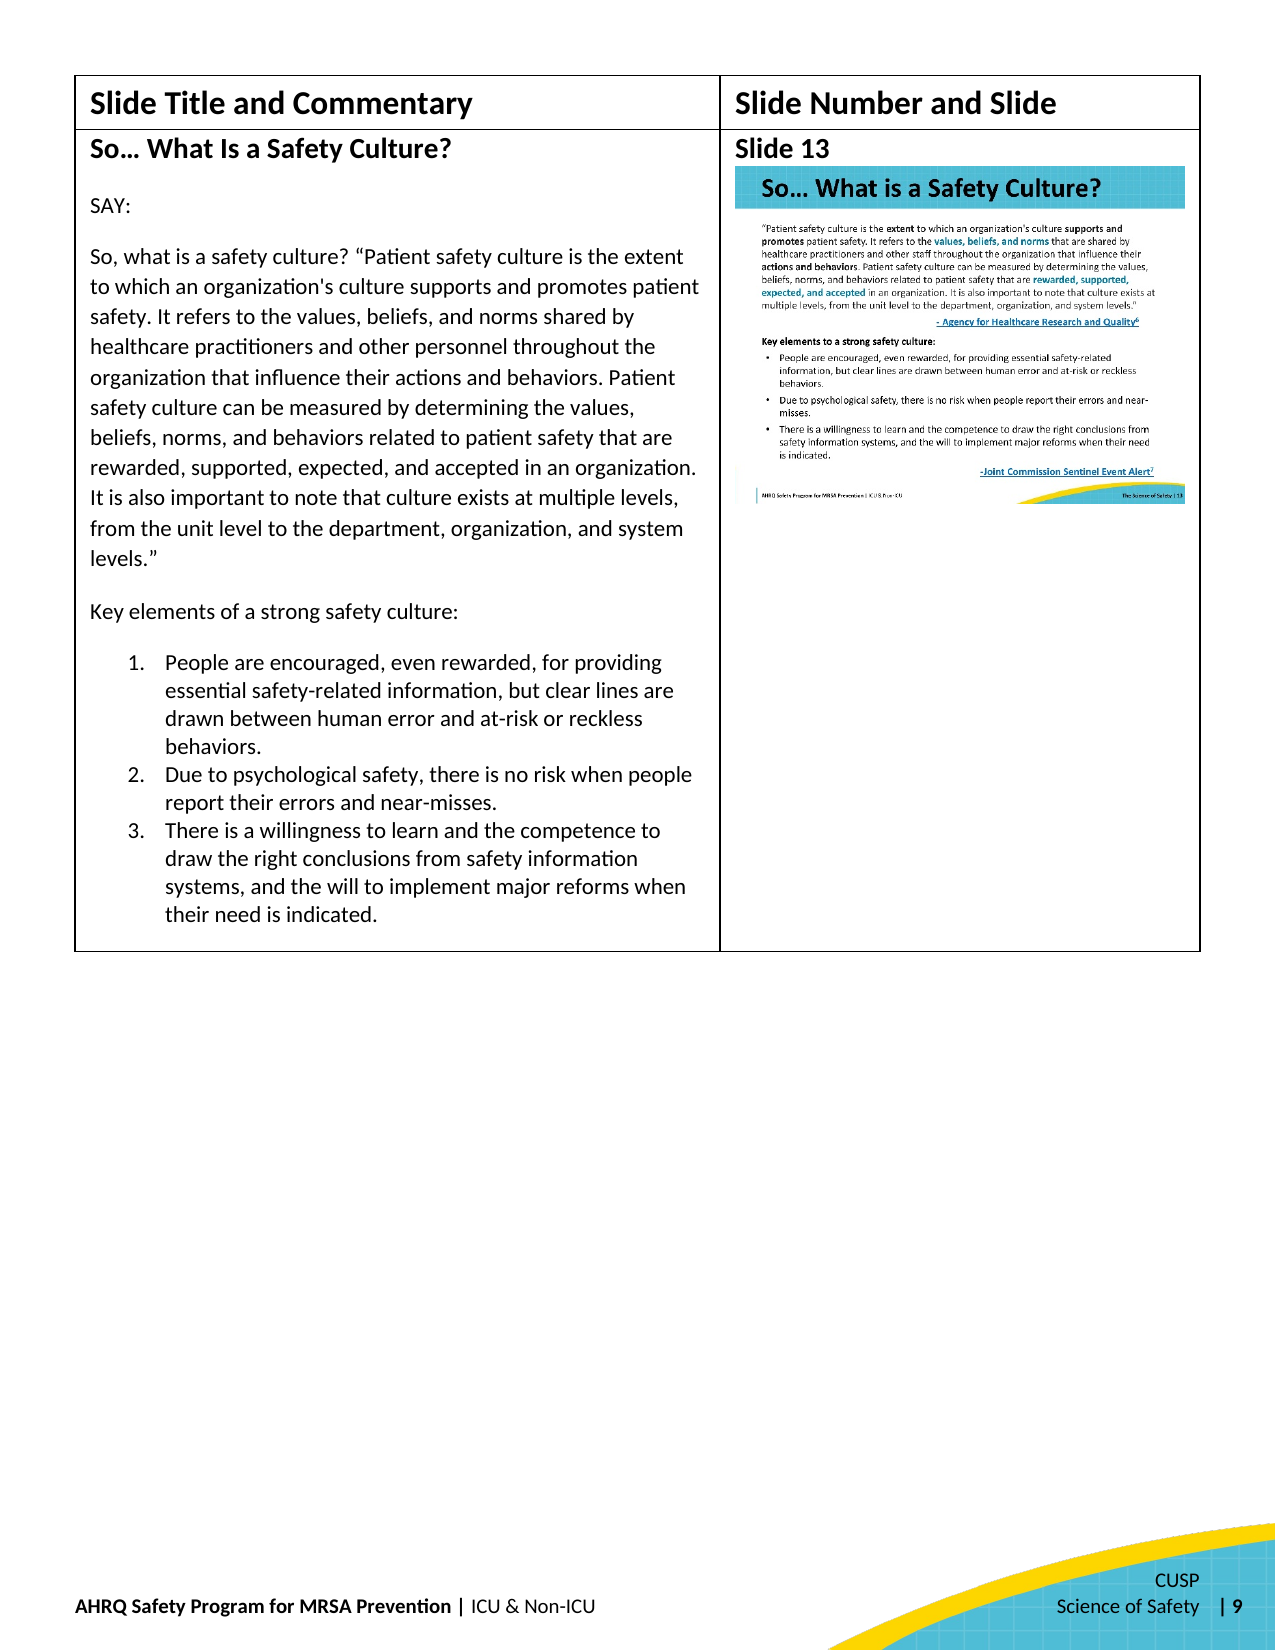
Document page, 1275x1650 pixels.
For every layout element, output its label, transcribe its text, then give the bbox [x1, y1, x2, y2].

table_header Slide Title and Commentary [76, 76, 719, 129]
table_header Slide Number and Slide [721, 76, 1199, 129]
table_cell So… What Is a Safety Culture? SAY: So, what is a safety culture? “Patient safety culture is the extent to which an organization's culture supports and promotes patient safety. It refers to the values, beliefs, and norms shared by healthcare practitioners and other personnel throughout the organization that influence their actions and behaviors. Patient safety culture can be measured by determining the values, beliefs, norms, and behaviors related to patient safety that are rewarded, supported, expected, and accepted in an organization. It is also important to note that culture exists at multiple levels, from the unit level to the department, organization, and system levels.” Key elements of a strong safety culture: People are encouraged, even rewarded, for providing essential safety-related information, but clear lines are drawn between human error and at-risk or reckless behaviors. Due to psychological safety, there is no risk when people report their errors and near-misses. There is a willingness to learn and the competence to draw the right conclusions from safety information systems, and the will to implement major reforms when their need is indicated. [76, 130, 719, 951]
picture [735, 166, 1185, 504]
picture [825, 1522, 1275, 1650]
table_cell Slide 13 [721, 130, 1199, 951]
